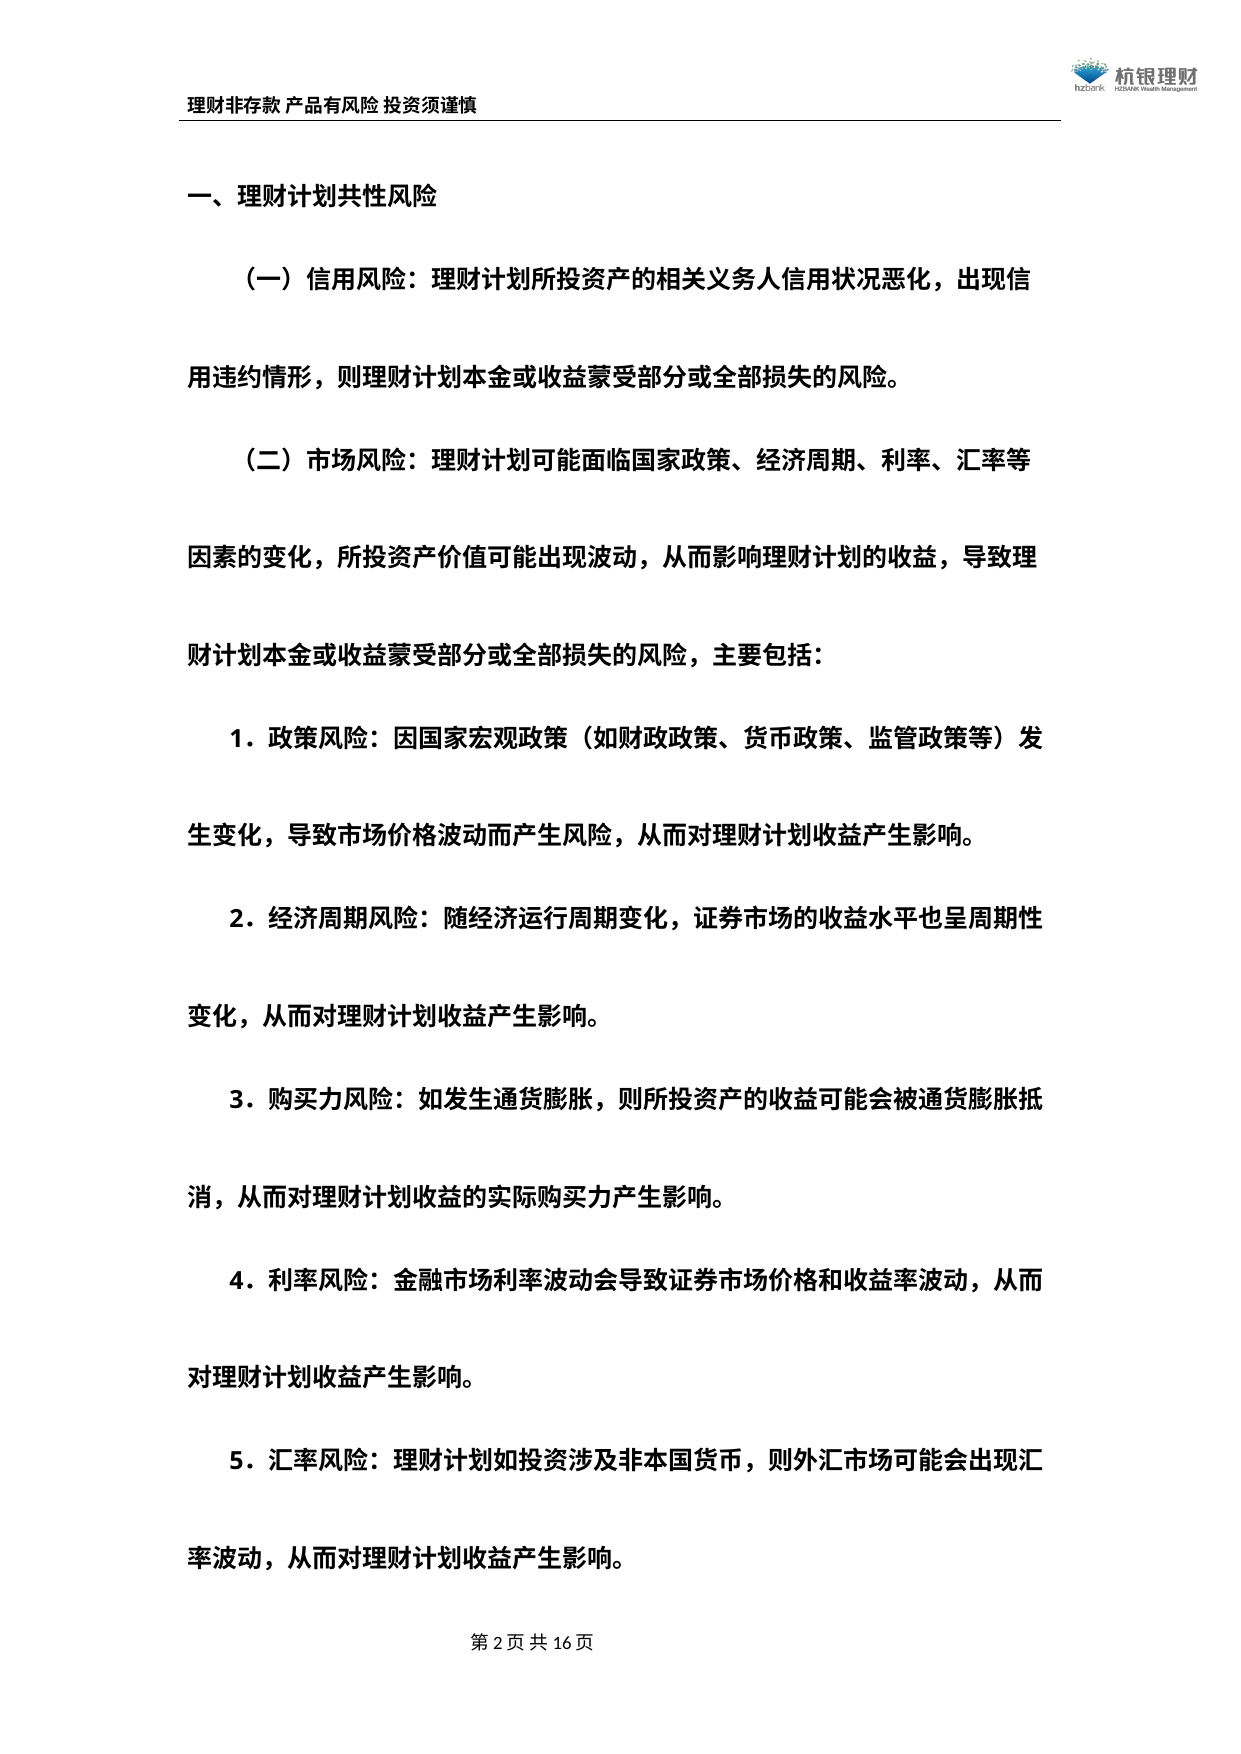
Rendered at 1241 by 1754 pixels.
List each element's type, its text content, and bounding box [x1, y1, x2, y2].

list 政策风险：因国家宏观政策（如财政政策、货币政策、监管政策等）发生变化，导致市场价格波动而产生风险，从而对理财计划收益产生影响。 [187, 704, 1053, 866]
list 信用风险：理财计划所投资产的相关义务人信用状况恶化，出现信用违约情形，则理财计划本金或收益蒙受部分或全部损失的风险。 [187, 245, 1053, 408]
list 经济周期风险：随经济运行周期变化，证券市场的收益水平也呈周期性变化，从而对理财计划收益产生影响。 [187, 884, 1053, 1047]
list 汇率风险：理财计划如投资涉及非本国货币，则外汇市场可能会出现汇率波动，从而对理财计划收益产生影响。 [187, 1426, 1053, 1589]
list 利率风险：金融市场利率波动会导致证券市场价格和收益率波动，从而对理财计划收益产生影响。 [187, 1246, 1053, 1408]
list 市场风险：理财计划可能面临国家政策、经济周期、利率、汇率等因素的变化，所投资产价值可能出现波动，从而影响理财计划的收益，导致理财计划本金或收益蒙受部分或全部损失的风险，主要包括： [187, 426, 1053, 686]
list 购买力风险：如发生通货膨胀，则所投资产的收益可能会被通货膨胀抵消，从而对理财计划收益的实际购买力产生影响。 [187, 1065, 1053, 1228]
list 理财计划共性风险 [187, 162, 1053, 227]
picture [1027, 0, 1240, 151]
